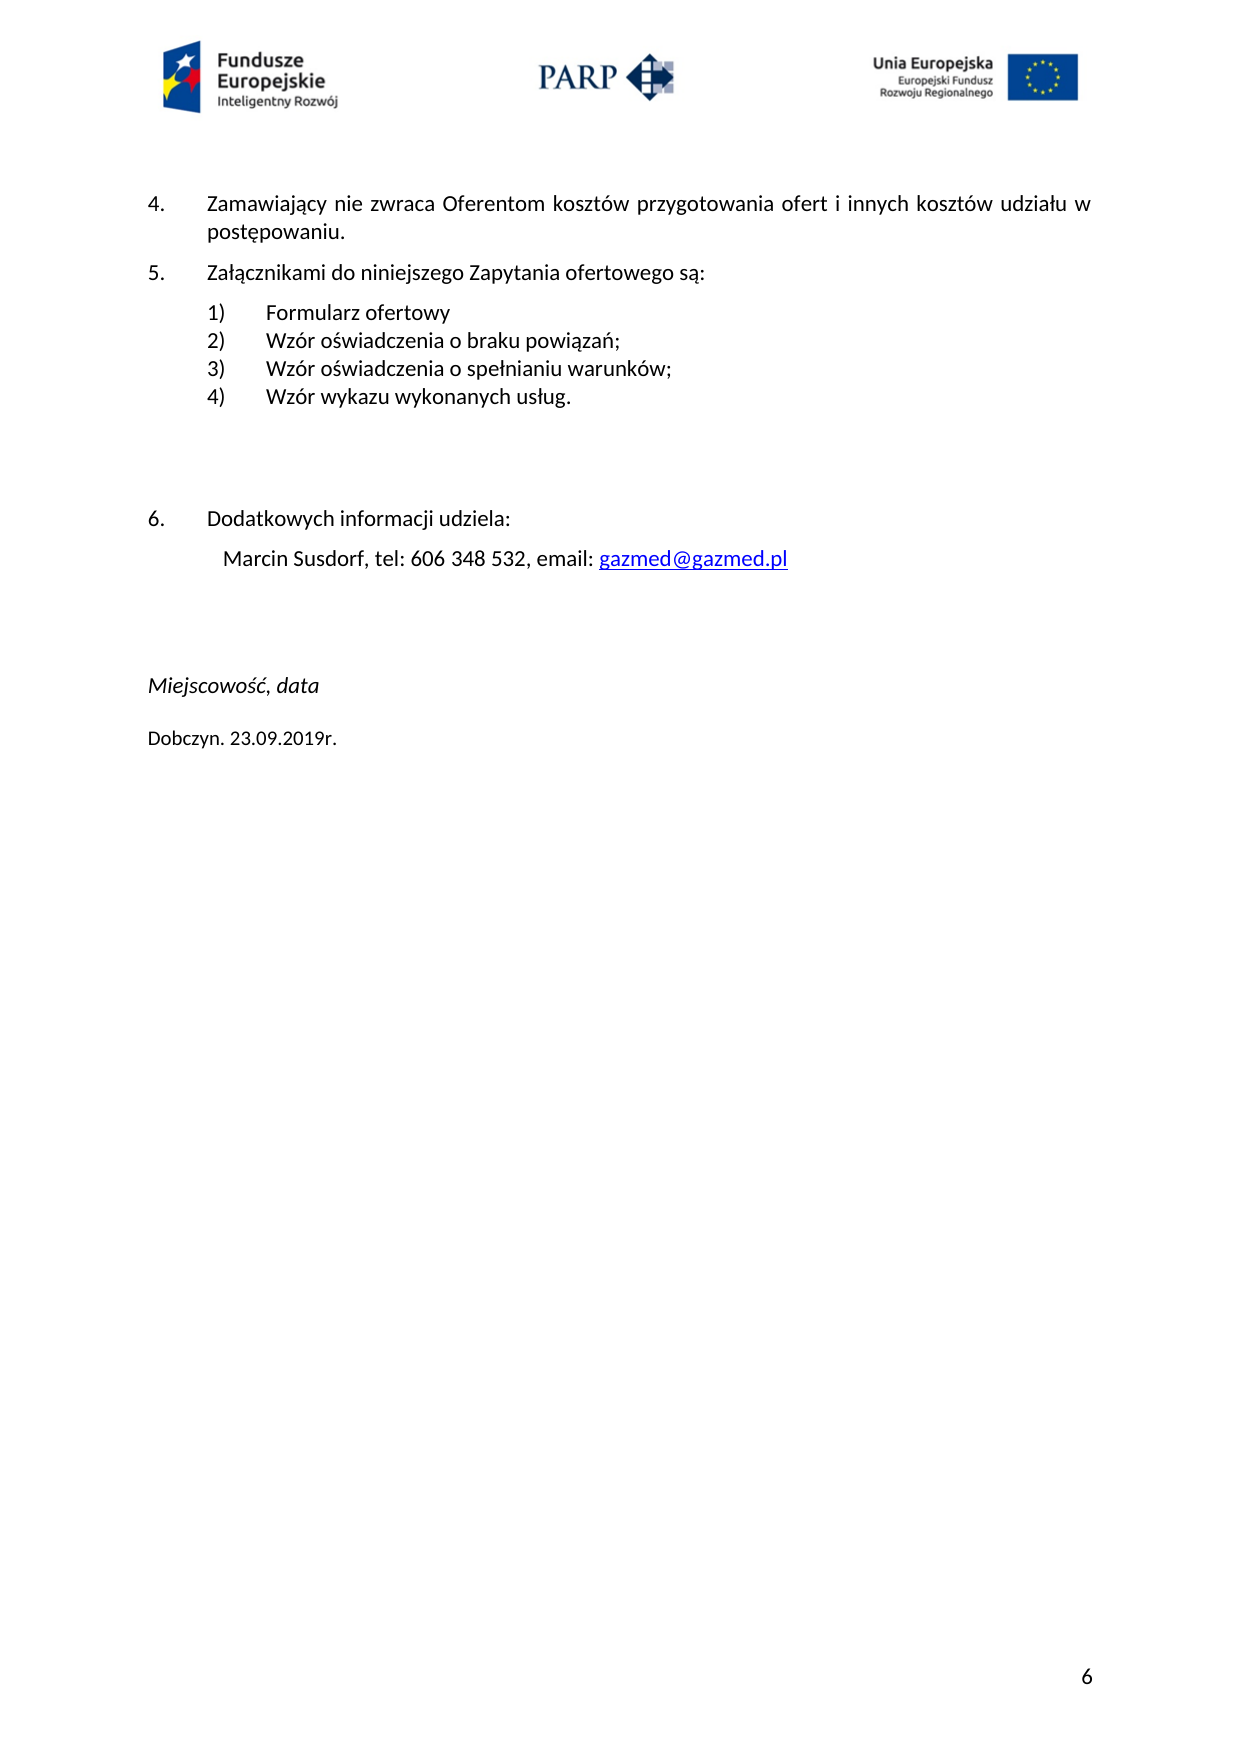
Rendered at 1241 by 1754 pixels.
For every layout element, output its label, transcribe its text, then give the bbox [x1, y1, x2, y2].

list Wzór oświadczenia o braku powiązań; [207, 326, 1092, 354]
picture [147, 35, 1088, 121]
list Dodatkowych informacji udziela: [148, 504, 1092, 532]
list Wzór oświadczenia o spełnianiu warunków; [207, 354, 1092, 382]
text Miejscowość, data [148, 672, 1092, 700]
list Załącznikami do niniejszego Zapytania ofertowego są: [148, 258, 1092, 286]
list Wzór wykazu wykonanych usług. [207, 382, 1092, 411]
text Dobczyn. 23.09.2019r. [148, 725, 1092, 751]
list Marcin Susdorf, tel: 606 348 532, email: gazmed@gazmed.pl [223, 544, 1092, 573]
list Formularz ofertowy [207, 298, 1092, 326]
list Zamawiający nie zwraca Oferentom kosztów przygotowania ofert i innych kosztów udziału w postępowaniu. [148, 189, 1092, 245]
